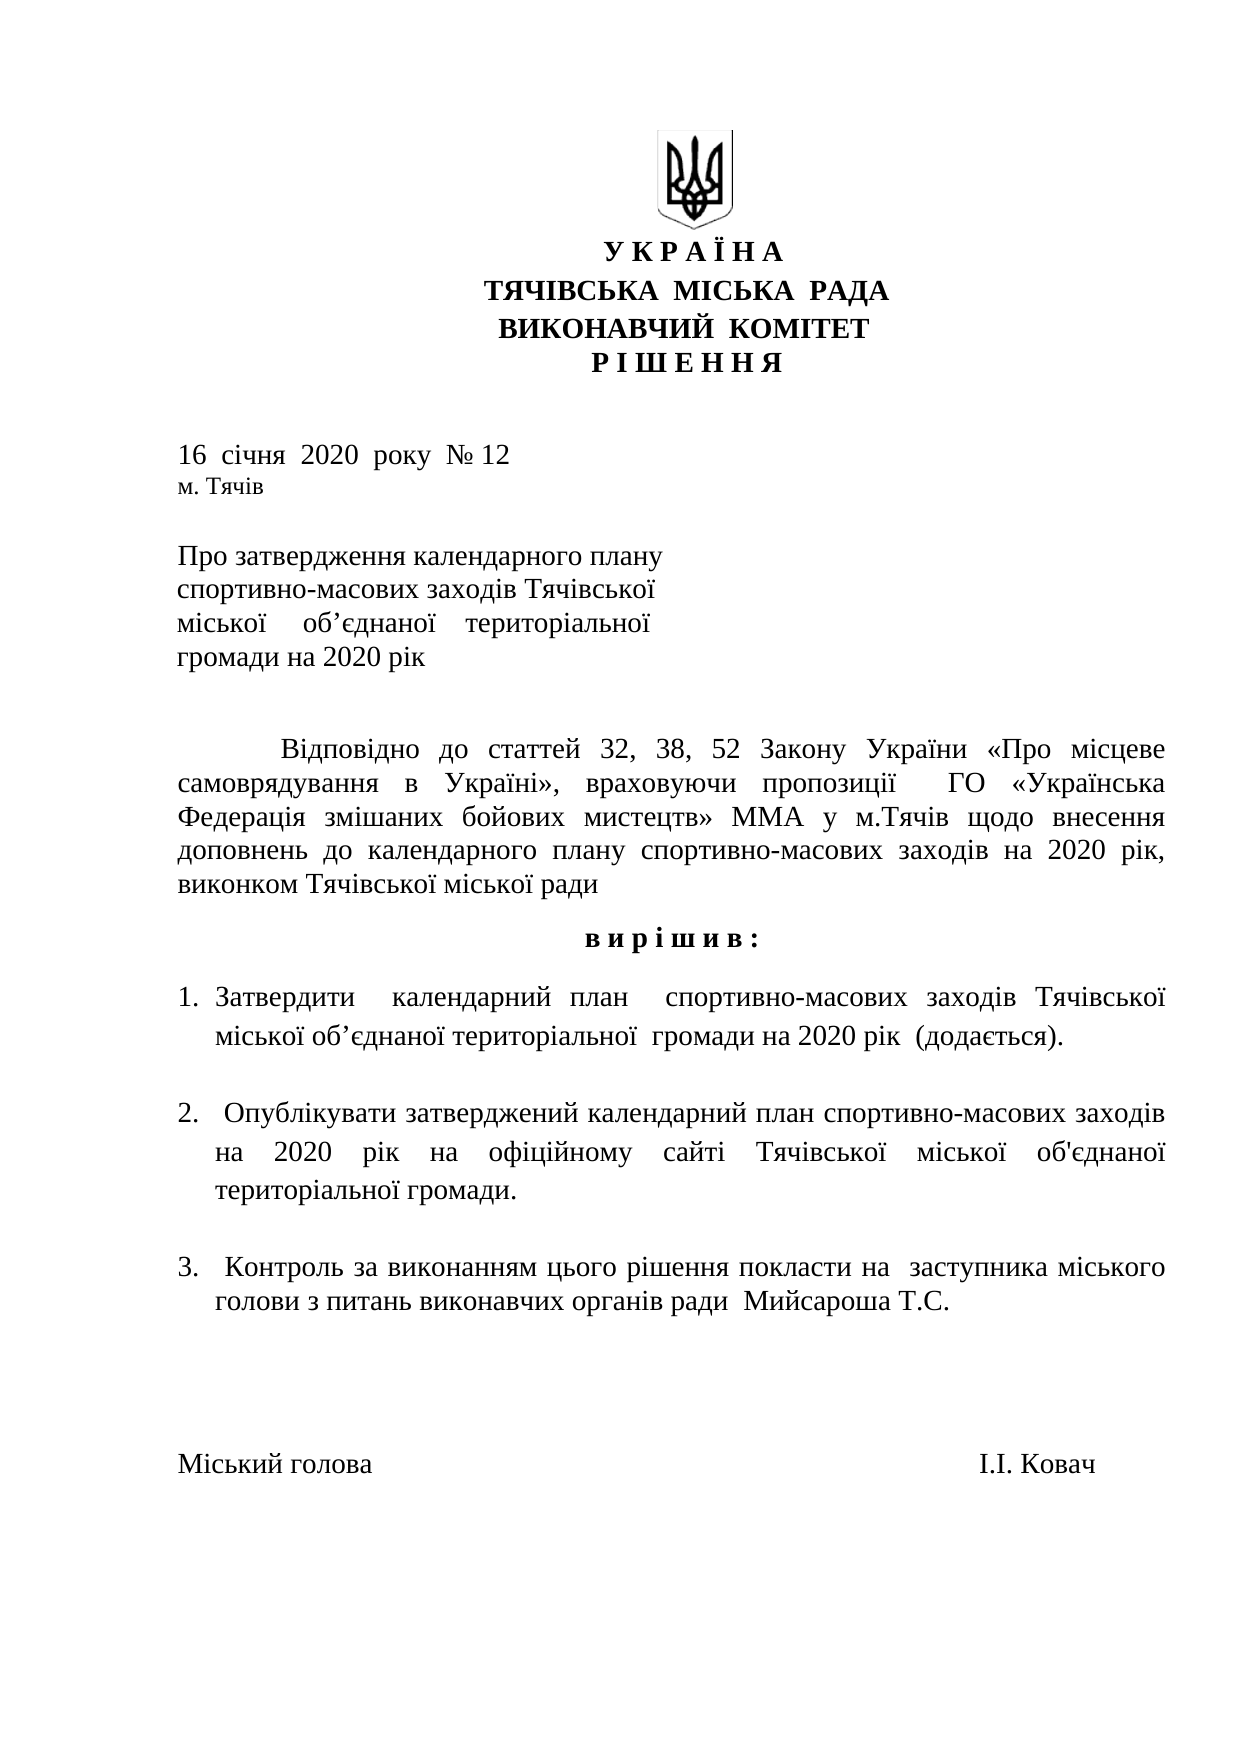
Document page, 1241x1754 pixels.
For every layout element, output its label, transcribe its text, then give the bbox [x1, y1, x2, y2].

text спортивно-масових заходів Тячівської [133, 572, 1167, 605]
text У К Р А Ї Н А [177, 234, 1120, 268]
text ТЯЧІВСЬКА МІСЬКА РАДА [177, 273, 1167, 306]
text Про затвердження календарного плану [177, 538, 1167, 572]
text м. Тячів [177, 471, 1167, 499]
list Контроль за виконанням цього рішення покласти на заступника міського голови з питань виконавчих органів ради Мийсароша Т.С. [177, 1249, 1167, 1316]
text 16 січня 2020 року № 12 [177, 437, 1167, 471]
text ВИКОНАВЧИЙ КОМІТЕТ [177, 311, 1191, 345]
text міської об’єднаної територіальної [133, 605, 1167, 639]
text громади на 2020 рік [133, 639, 1167, 672]
text Відповідно до статтей 32, 38, 52 Закону України «Про місцеве самоврядування в Україні», враховуючи пропозиції ГО «Українська Федерація змішаних бойових мистецтв» ММА у м.Тячів щодо внесення доповнень до календарного плану спортивно-масових заходів на 2020 рік, виконком Тячівської міської ради [177, 732, 1167, 899]
list Опублікувати затверджений календарний план спортивно-масових заходів на 2020 рік на офіційному сайті Тячівської міської об'єднаної територіальної громади. [177, 1095, 1167, 1206]
picture [657, 130, 733, 230]
text в и р і ш и в : [177, 920, 1167, 954]
text Міський голова І.І. Ковач [177, 1446, 1167, 1479]
text Р І Ш Е Н Н Я [177, 345, 1167, 378]
list Затвердити календарний план спортивно-масових заходів Тячівської міської об’єднаної територіальної громади на 2020 рік (додається). [177, 979, 1167, 1052]
